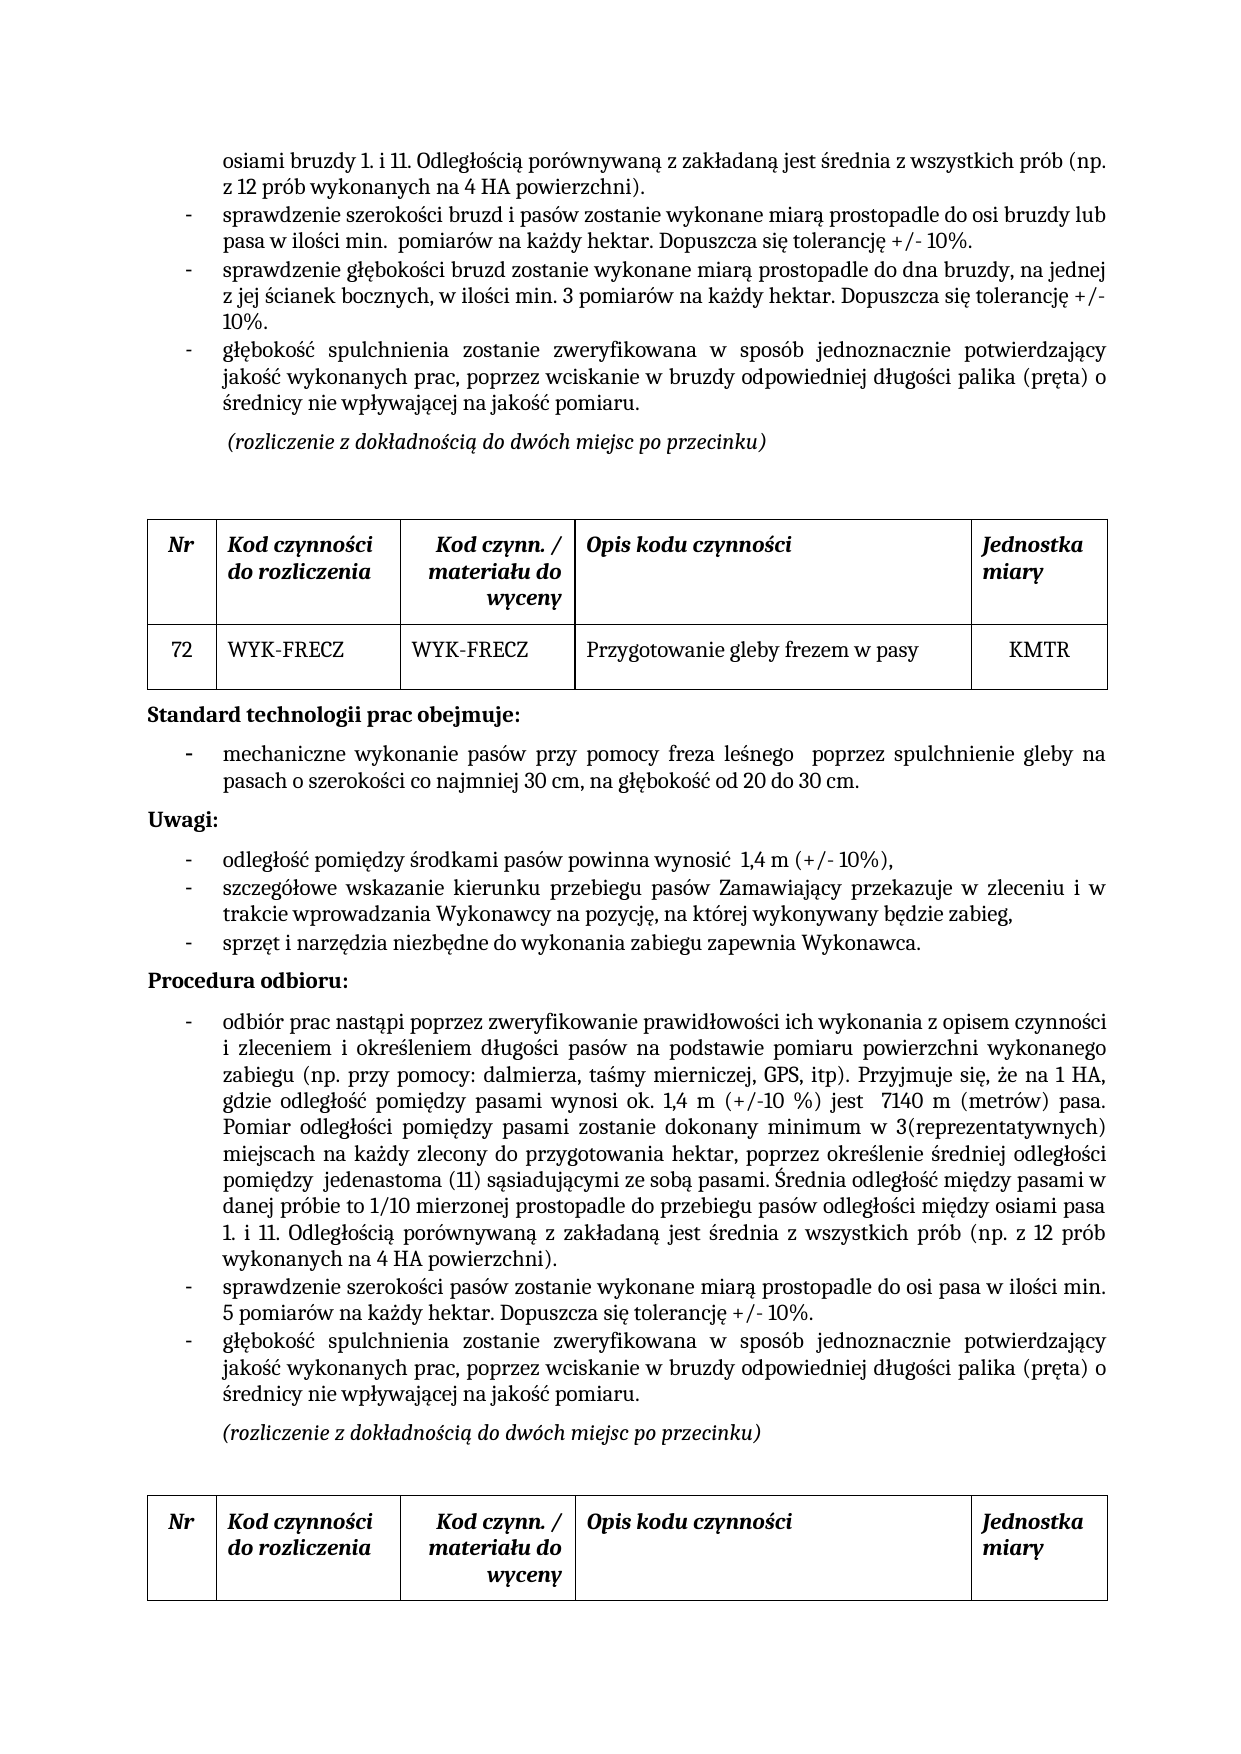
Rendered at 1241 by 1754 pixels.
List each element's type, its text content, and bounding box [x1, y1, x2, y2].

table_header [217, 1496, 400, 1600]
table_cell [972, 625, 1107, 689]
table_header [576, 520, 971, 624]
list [185, 148, 1107, 200]
list sprzęt i narzędzia niezbędne do wykonania zabiegu zapewnia Wykonawca. [185, 928, 1107, 956]
list sprawdzenie głębokości bruzd zostanie wykonane miarą prostopadle do dna bruzdy, na jednej z jej ścianek bocznych, w ilości min. 3 pomiarów na każdy hektar. Dopuszcza się tolerancję +/- 10%. [185, 255, 1107, 335]
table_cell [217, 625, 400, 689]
text (rozliczenie z dokładnością do dwóch miejsc po przecinku) [148, 429, 1107, 455]
text Standard technologii prac obejmuje: [148, 702, 1107, 729]
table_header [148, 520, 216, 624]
list odbiór prac nastąpi poprzez zweryfikowanie prawidłowości ich wykonania z opisem czynności i zleceniem i określeniem długości pasów na podstawie pomiaru powierzchni wykonanego zabiegu (np. przy pomocy: dalmierza, taśmy mierniczej, GPS, itp). Przyjmuje się, że na 1 HA, gdzie odległość pomiędzy pasami wynosi ok. 1,4 m (+/-10 %) jest 7140 m (metrów) pasa. Pomiar odległości pomiędzy pasami zostanie dokonany minimum w 3(reprezentatywnych) miejscach na każdy zlecony do przygotowania hektar, poprzez określenie średniej odległości pomiędzy jedenastoma (11) sąsiadującymi ze sobą pasami. Średnia odległość między pasami w danej próbie to 1/10 mierzonej prostopadle do przebiegu pasów odległości między osiami pasa 1. i 11. Odległością porównywaną z zakładaną jest średnia z wszystkich prób (np. z 12 prób wykonanych na 4 HA powierzchni). [185, 1007, 1107, 1272]
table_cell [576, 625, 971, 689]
text Procedura odbioru: [148, 968, 1107, 994]
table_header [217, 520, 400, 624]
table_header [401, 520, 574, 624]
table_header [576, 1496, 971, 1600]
list sprawdzenie szerokości pasów zostanie wykonane miarą prostopadle do osi pasa w ilości min. 5 pomiarów na każdy hektar. Dopuszcza się tolerancję +/- 10%. [185, 1272, 1107, 1327]
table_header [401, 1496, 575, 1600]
list szczegółowe wskazanie kierunku przebiegu pasów Zamawiający przekazuje w zleceniu i w trakcie wprowadzania Wykonawcy na pozycję, na której wykonywany będzie zabieg, [185, 873, 1107, 928]
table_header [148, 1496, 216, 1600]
text (rozliczenie z dokładnością do dwóch miejsc po przecinku) [148, 1420, 1107, 1446]
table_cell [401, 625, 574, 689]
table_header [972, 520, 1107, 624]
list mechaniczne wykonanie pasów przy pomocy freza leśnego poprzez spulchnienie gleby na pasach o szerokości co najmniej 30 cm, na głębokość od 20 do 30 cm. [185, 741, 1107, 794]
list odległość pomiędzy środkami pasów powinna wynosić 1,4 m (+/- 10%), [185, 845, 1107, 873]
text Uwagi: [148, 806, 1107, 833]
list głębokość spulchnienia zostanie zweryfikowana w sposób jednoznacznie potwierdzający jakość wykonanych prac, poprzez wciskanie w bruzdy odpowiedniej długości palika (pręta) o średnicy nie wpływającej na jakość pomiaru. [185, 335, 1107, 416]
list sprawdzenie szerokości bruzd i pasów zostanie wykonane miarą prostopadle do osi bruzdy lub pasa w ilości min. pomiarów na każdy hektar. Dopuszcza się tolerancję +/- 10%. [185, 200, 1107, 255]
list głębokość spulchnienia zostanie zweryfikowana w sposób jednoznacznie potwierdzający jakość wykonanych prac, poprzez wciskanie w bruzdy odpowiedniej długości palika (pręta) o średnicy nie wpływającej na jakość pomiaru. [185, 1327, 1107, 1407]
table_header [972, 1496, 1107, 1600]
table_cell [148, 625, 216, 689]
